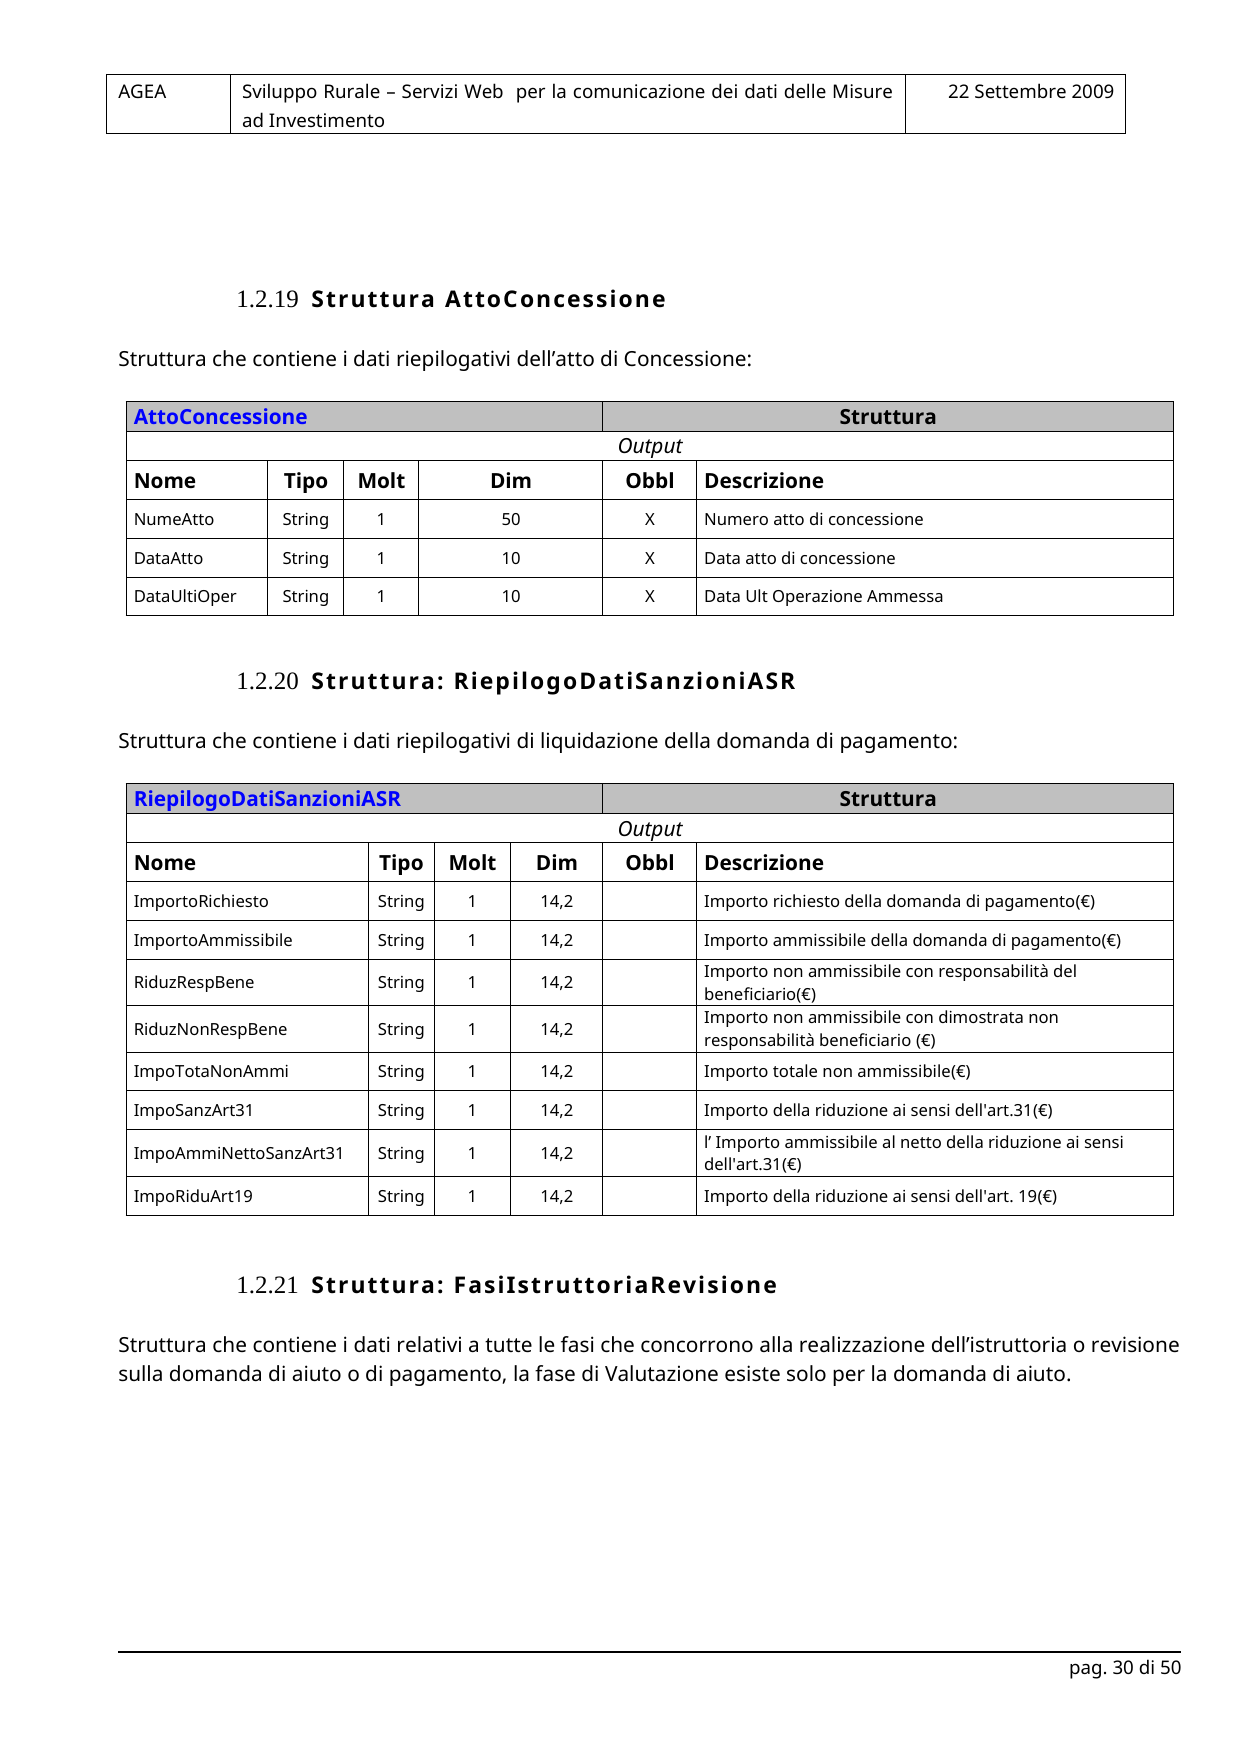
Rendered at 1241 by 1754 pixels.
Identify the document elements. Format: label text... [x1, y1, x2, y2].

table_cell String [369, 1130, 434, 1176]
table_cell 14,2 [511, 882, 602, 920]
table_cell Nome [127, 843, 368, 881]
table_cell RiduzRespBene [127, 960, 368, 1005]
table_cell 1 [435, 921, 510, 959]
table_cell 1 [435, 1130, 510, 1176]
table_cell [603, 921, 696, 959]
table_cell Importo non ammissibile con responsabilità del beneficiario(€) [697, 960, 1173, 1005]
table_cell Dim [511, 843, 602, 881]
table_cell 14,2 [511, 1053, 602, 1090]
table_cell [603, 1053, 696, 1090]
table_cell Obbl [603, 461, 696, 499]
list Struttura che contiene i dati riepilogativi dell’atto di Concessione: [118, 344, 1181, 373]
table_cell Nome [127, 461, 267, 499]
table_cell 10 [419, 539, 602, 577]
table_cell X [603, 578, 696, 615]
table_header Struttura [603, 784, 1173, 813]
table_header AttoConcessione [127, 402, 602, 431]
table_cell Data Ult Operazione Ammessa [697, 578, 1173, 615]
table_cell Numero atto di concessione [697, 500, 1173, 538]
table_cell 10 [419, 578, 602, 615]
table_cell Importo non ammissibile con dimostrata non responsabilità beneficiario (€) [697, 1006, 1173, 1052]
table_cell Tipo [369, 843, 434, 881]
table_cell Importo della riduzione ai sensi dell'art.31(€) [697, 1091, 1173, 1129]
table_cell X [603, 500, 696, 538]
table_cell 1 [435, 882, 510, 920]
table_cell ImpoSanzArt31 [127, 1091, 368, 1129]
table_cell 14,2 [511, 1177, 602, 1214]
table_cell String [369, 1177, 434, 1214]
table_cell 50 [419, 500, 602, 538]
table_cell [603, 1177, 696, 1214]
table_cell DataUltiOper [127, 578, 267, 615]
table_cell Obbl [603, 843, 696, 881]
table_header RiepilogoDatiSanzioniASR [127, 784, 602, 813]
table_header Struttura [603, 402, 1173, 431]
table_cell 1 [344, 578, 418, 615]
table_cell Importo della riduzione ai sensi dell'art. 19(€) [697, 1177, 1173, 1214]
table_cell String [369, 960, 434, 1005]
table_cell String [369, 1006, 434, 1052]
table_cell ImportoAmmissibile [127, 921, 368, 959]
table_cell NumeAtto [127, 500, 267, 538]
table_cell Data atto di concessione [697, 539, 1173, 577]
table_cell String [369, 882, 434, 920]
table_cell 14,2 [511, 1130, 602, 1176]
table_cell 14,2 [511, 921, 602, 959]
table_cell Descrizione [697, 461, 1173, 499]
table_cell Output [127, 432, 1173, 460]
subtitle Struttura: RiepilogoDatiSanzioniASR [236, 665, 1181, 696]
table_cell [603, 882, 696, 920]
table_cell Tipo [268, 461, 343, 499]
table_cell 14,2 [511, 1006, 602, 1052]
table_cell 1 [344, 539, 418, 577]
table_cell 14,2 [511, 960, 602, 1005]
table_cell Importo totale non ammissibile(€) [697, 1053, 1173, 1090]
table_cell ImpoTotaNonAmmi [127, 1053, 368, 1090]
table_cell 1 [435, 1053, 510, 1090]
table_cell [603, 1006, 696, 1052]
table_cell 1 [435, 1177, 510, 1214]
table_cell Molt [435, 843, 510, 881]
table_cell String [268, 539, 343, 577]
list Struttura che contiene i dati riepilogativi di liquidazione della domanda di pagamento: [118, 726, 1181, 755]
table_cell String [369, 1053, 434, 1090]
table_cell DataAtto [127, 539, 267, 577]
table_cell Descrizione [697, 843, 1173, 881]
table_cell Importo richiesto della domanda di pagamento(€) [697, 882, 1173, 920]
table_cell String [268, 500, 343, 538]
table_cell ImportoRichiesto [127, 882, 368, 920]
subtitle Struttura: FasiIstruttoriaRevisione [236, 1269, 1181, 1300]
table_cell String [268, 578, 343, 615]
table_cell 1 [435, 1006, 510, 1052]
table_cell [603, 960, 696, 1005]
table_cell String [369, 921, 434, 959]
table_cell l’ Importo ammissibile al netto della riduzione ai sensi dell'art.31(€) [697, 1130, 1173, 1176]
table_cell ImpoAmmiNettoSanzArt31 [127, 1130, 368, 1176]
table_cell [603, 1130, 696, 1176]
table_cell 1 [435, 1091, 510, 1129]
list Struttura che contiene i dati relativi a tutte le fasi che concorrono alla realizzazione dell’istruttoria o revisione sulla domanda di aiuto o di pagamento, la fase di Valutazione esiste solo per la domanda di aiuto. [118, 1330, 1181, 1387]
table_cell Dim [419, 461, 602, 499]
table_cell 1 [344, 500, 418, 538]
table_cell Importo ammissibile della domanda di pagamento(€) [697, 921, 1173, 959]
table_cell ImpoRiduArt19 [127, 1177, 368, 1214]
table_cell 14,2 [511, 1091, 602, 1129]
table_cell String [369, 1091, 434, 1129]
table_cell X [603, 539, 696, 577]
table_cell RiduzNonRespBene [127, 1006, 368, 1052]
table_cell [603, 1091, 696, 1129]
table_cell 1 [435, 960, 510, 1005]
subtitle Struttura AttoConcessione [236, 283, 1181, 314]
table_cell Output [127, 814, 1173, 842]
table_cell Molt [344, 461, 418, 499]
